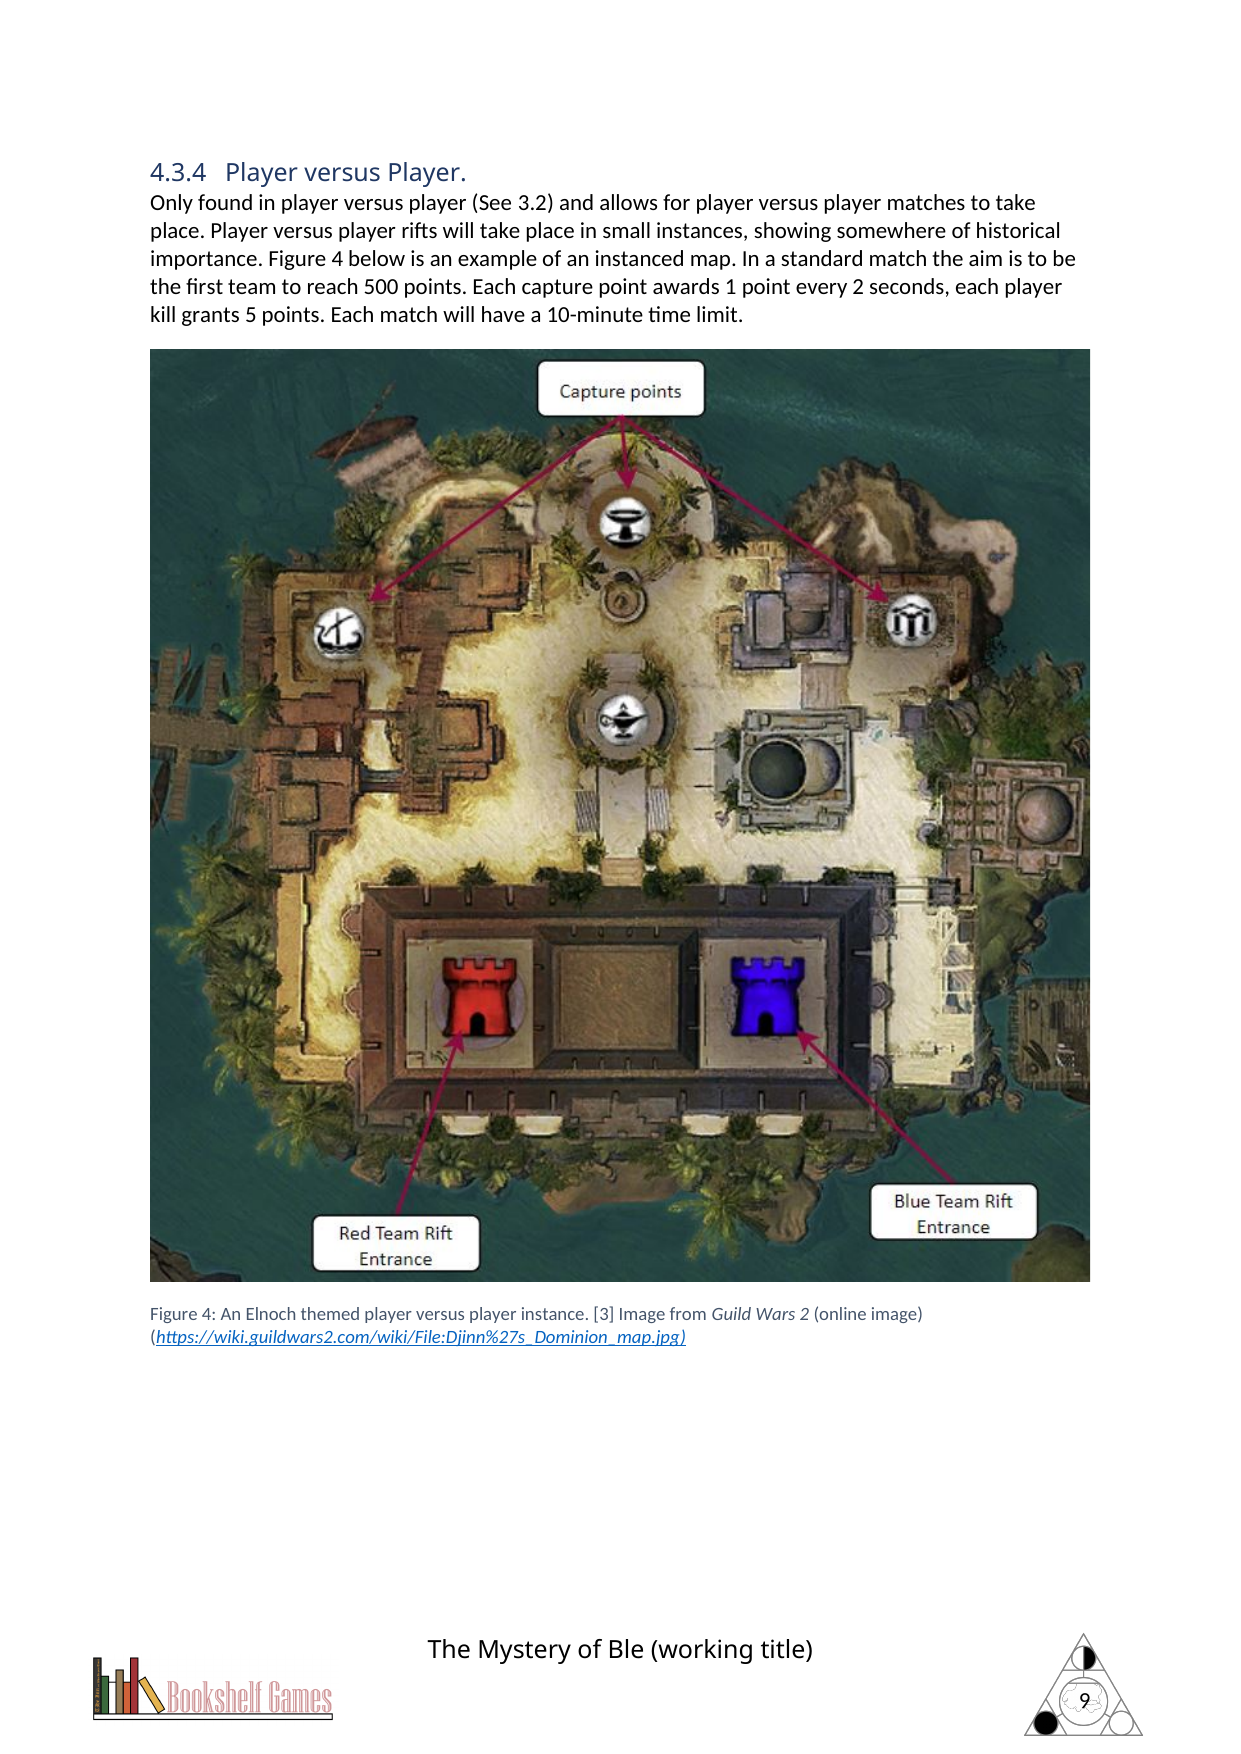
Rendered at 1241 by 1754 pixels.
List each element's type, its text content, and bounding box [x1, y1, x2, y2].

text Figure 4: An Elnoch themed player versus player instance. [3] Image from Guild Wars 2 (online image) (https://wiki.guildwars2.com/wiki/File:Djinn%27s_Dominion_map.jpg) [150, 1302, 1090, 1348]
text Only found in player versus player (See 3.2) and allows for player versus player matches to take place. Player versus player rifts will take place in small instances, showing somewhere of historical importance. Figure 4 below is an example of an instanced map. In a standard match the aim is to be the first team to reach 500 points. Each capture point awards 1 point every 2 seconds, each player kill grants 5 points. Each match will have a 10-minute time limit. [150, 188, 1090, 328]
picture [87, 1654, 339, 1726]
subtitle Player versus Player. [150, 154, 1090, 188]
picture [150, 349, 1091, 1282]
picture [1023, 1632, 1144, 1737]
